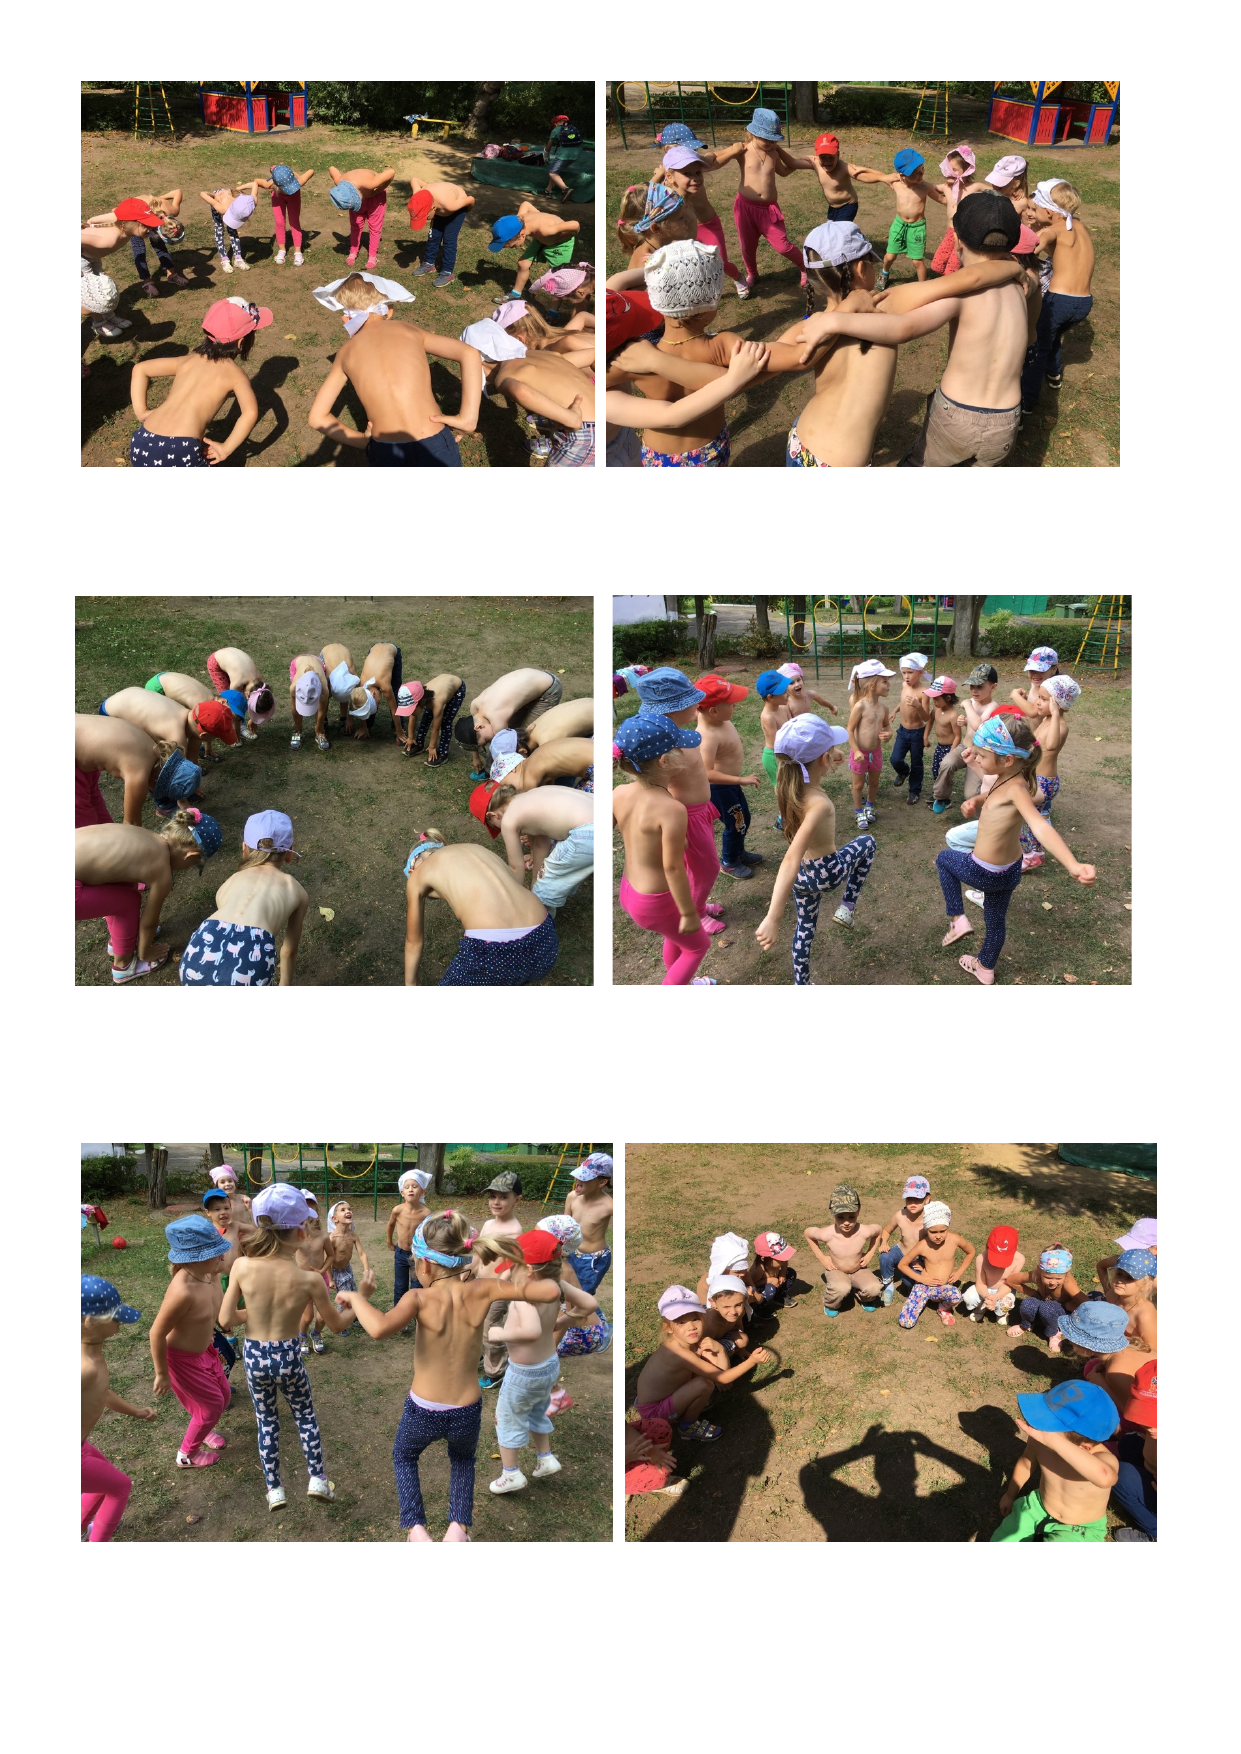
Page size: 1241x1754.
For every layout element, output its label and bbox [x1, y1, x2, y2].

picture [625, 1143, 1157, 1542]
picture [612, 595, 1132, 985]
picture [606, 81, 1120, 467]
picture [75, 596, 594, 986]
picture [81, 1143, 613, 1542]
picture [81, 81, 595, 467]
